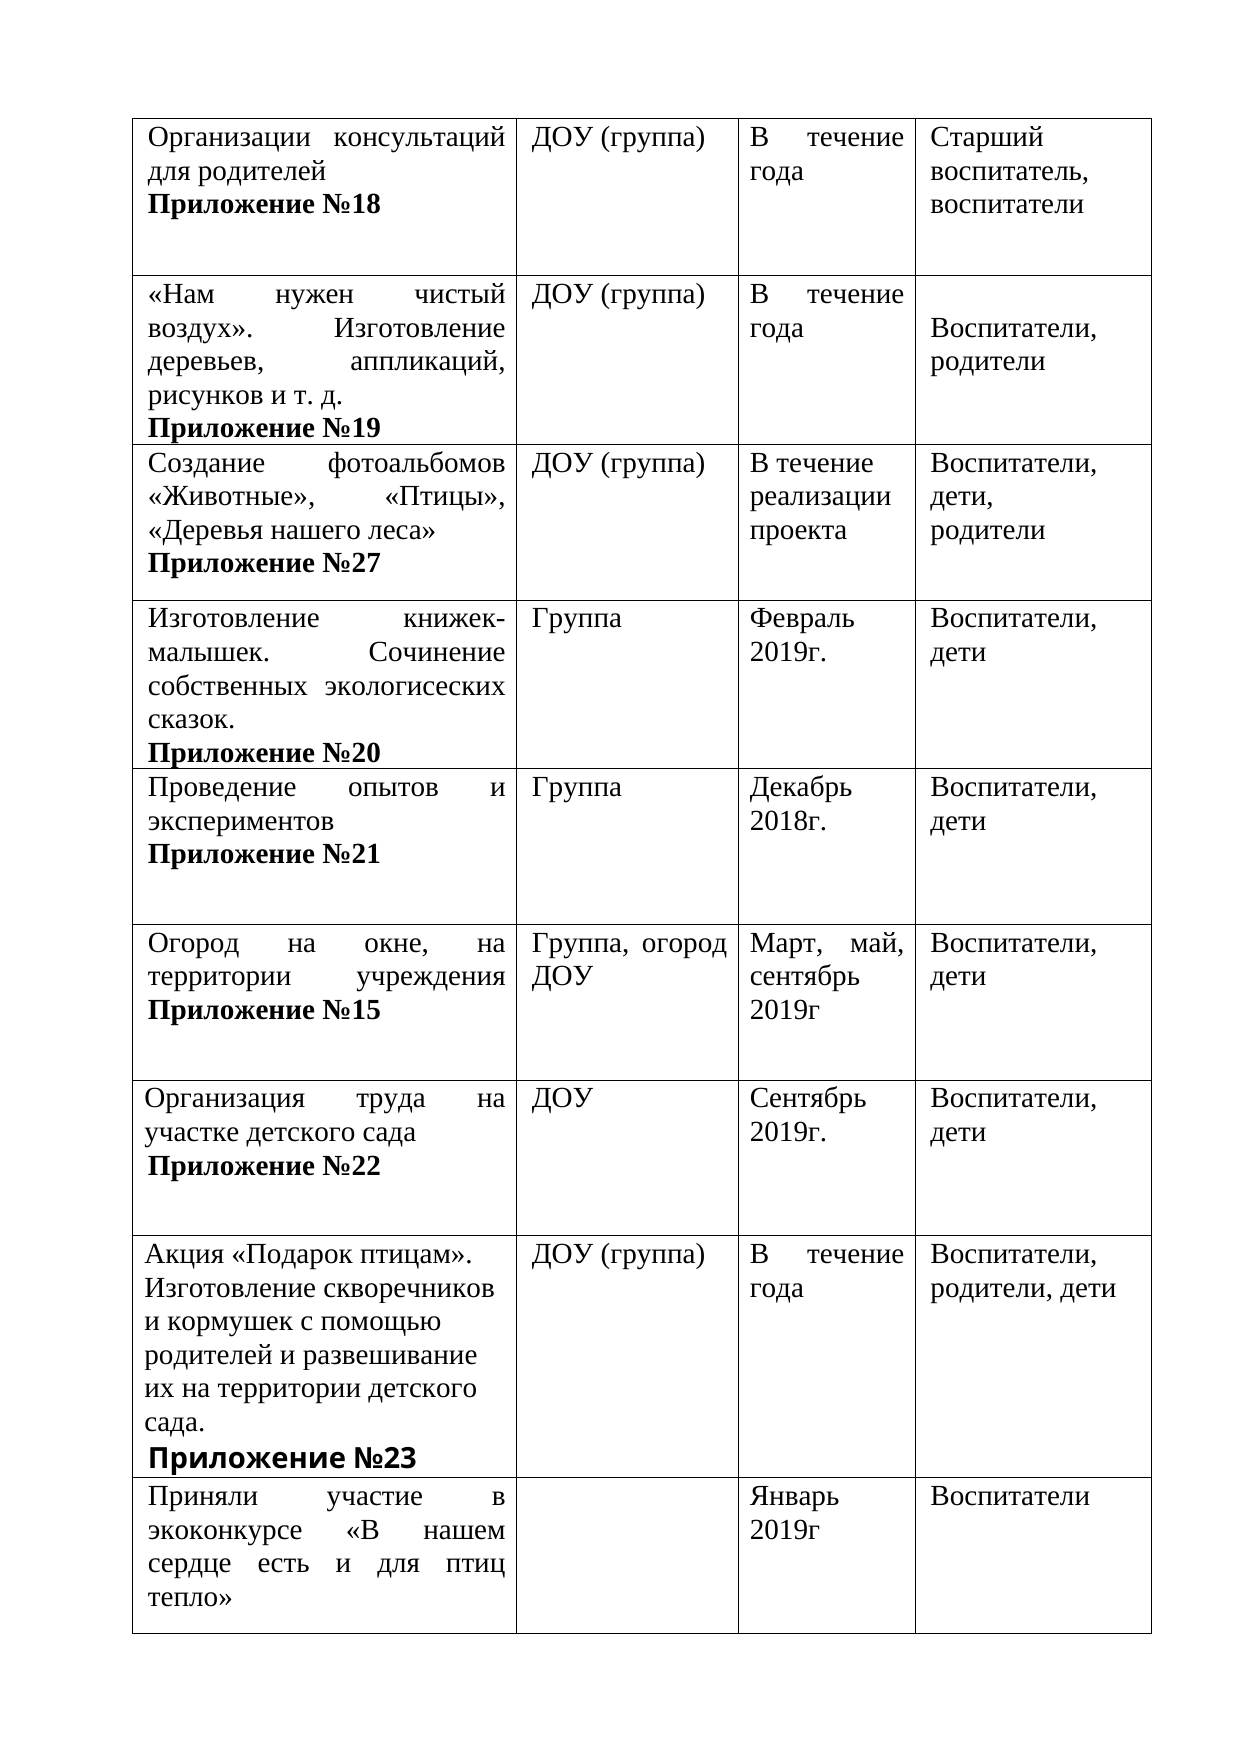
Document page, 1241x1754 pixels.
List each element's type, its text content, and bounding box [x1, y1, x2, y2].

table_cell Декабрь 2018г. [739, 769, 915, 924]
table_cell Создание фотоальбомов «Животные», «Птицы», «Деревья нашего леса» Приложение №27 [133, 445, 516, 599]
table_cell Сентябрь 2019г. [739, 1081, 915, 1235]
table_cell Воспитатели, дети [916, 1081, 1151, 1235]
table_cell Акция «Подарок птицам». Изготовление скворечников и кормушек с помощью родителей и развешивание их на территории детского сада. Приложение №23 [133, 1236, 516, 1477]
table_cell Организации консультаций для родителей Приложение №18 [133, 119, 516, 275]
table_cell ДОУ (группа) [517, 276, 738, 444]
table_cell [133, 1478, 516, 1633]
table_cell «Нам нужен чистый воздух». Изготовление деревьев, аппликаций, рисунков и т. д. Приложение №19 [133, 276, 516, 444]
table_cell Огород на окне, на территории учреждения Приложение №15 [133, 925, 516, 1079]
table_cell Воспитатели, дети [916, 925, 1151, 1079]
table_cell ДОУ (группа) [517, 119, 738, 275]
table_cell В течение года [739, 1236, 915, 1477]
table_cell Январь 2019г [739, 1478, 915, 1633]
table_cell ДОУ (группа) [517, 445, 738, 599]
table_cell Организация труда на участке детского сада Приложение №22 [133, 1081, 516, 1235]
table_cell Воспитатели, родители, дети [916, 1236, 1151, 1477]
table_cell [517, 1478, 738, 1633]
table_cell Группа [517, 769, 738, 924]
table_cell Воспитатели, дети [916, 601, 1151, 768]
table_cell Изготовление книжек-малышек. Сочинение собственных экологисеских сказок. Приложение №20 [133, 601, 516, 768]
table_cell Март, май, сентябрь 2019г [739, 925, 915, 1079]
table_cell Февраль 2019г. [739, 601, 915, 768]
table_cell Воспитатели [916, 1478, 1151, 1633]
table_cell В течение реализации проекта [739, 445, 915, 599]
table_cell В течение года [739, 119, 915, 275]
table_cell Группа [517, 601, 738, 768]
table_cell В течение года [739, 276, 915, 444]
table_cell Группа, огород ДОУ [517, 925, 738, 1079]
table_cell Воспитатели, дети [916, 769, 1151, 924]
table_cell Проведение опытов и экспериментов Приложение №21 [133, 769, 516, 924]
table_cell ДОУ [517, 1081, 738, 1235]
table_cell Старший воспитатель, воспитатели [916, 119, 1151, 275]
table_cell Воспитатели, дети, родители [916, 445, 1151, 599]
table_cell ДОУ (группа) [517, 1236, 738, 1477]
table_cell Воспитатели, родители [916, 276, 1151, 444]
